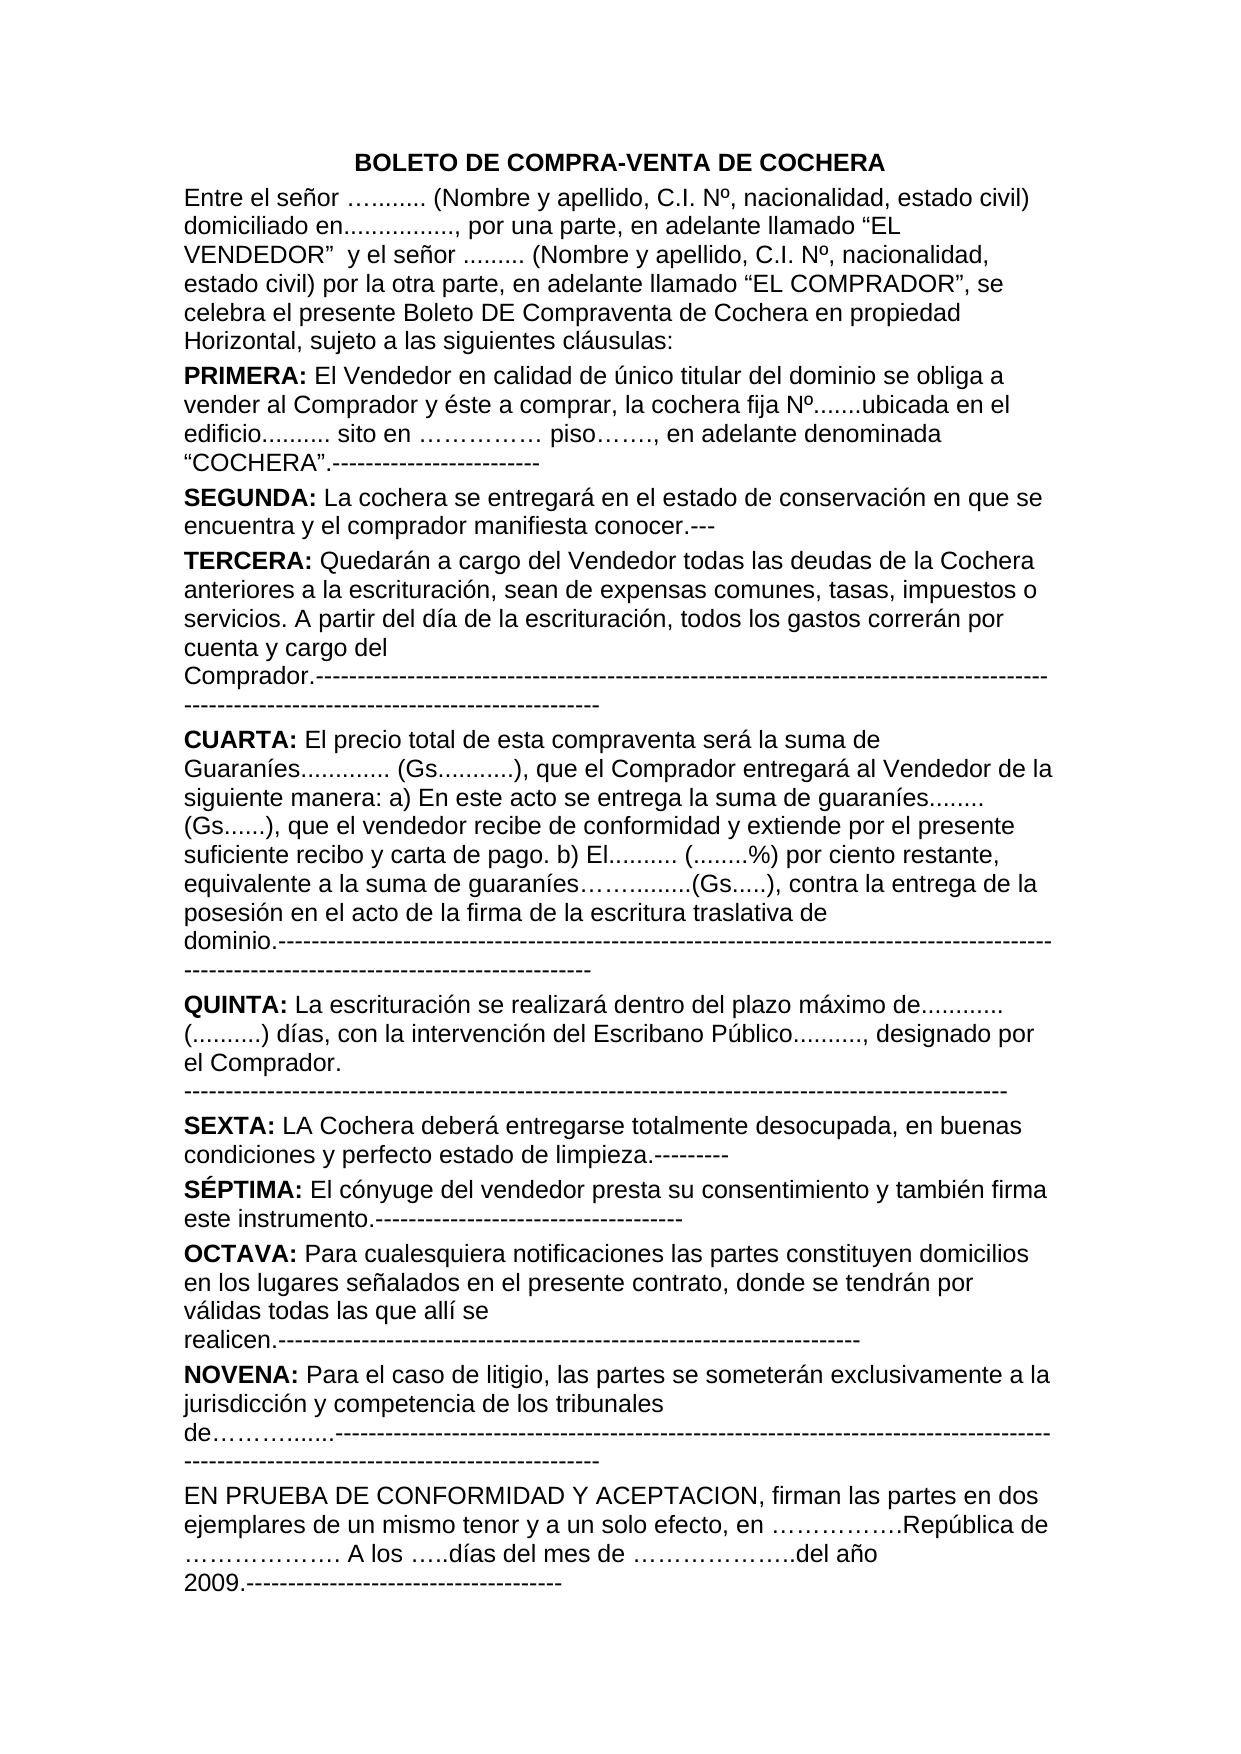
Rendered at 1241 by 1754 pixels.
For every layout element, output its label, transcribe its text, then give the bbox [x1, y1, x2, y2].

table_header BOLETO DE COMPRA-VENTA DE COCHERA [177, 148, 1063, 183]
